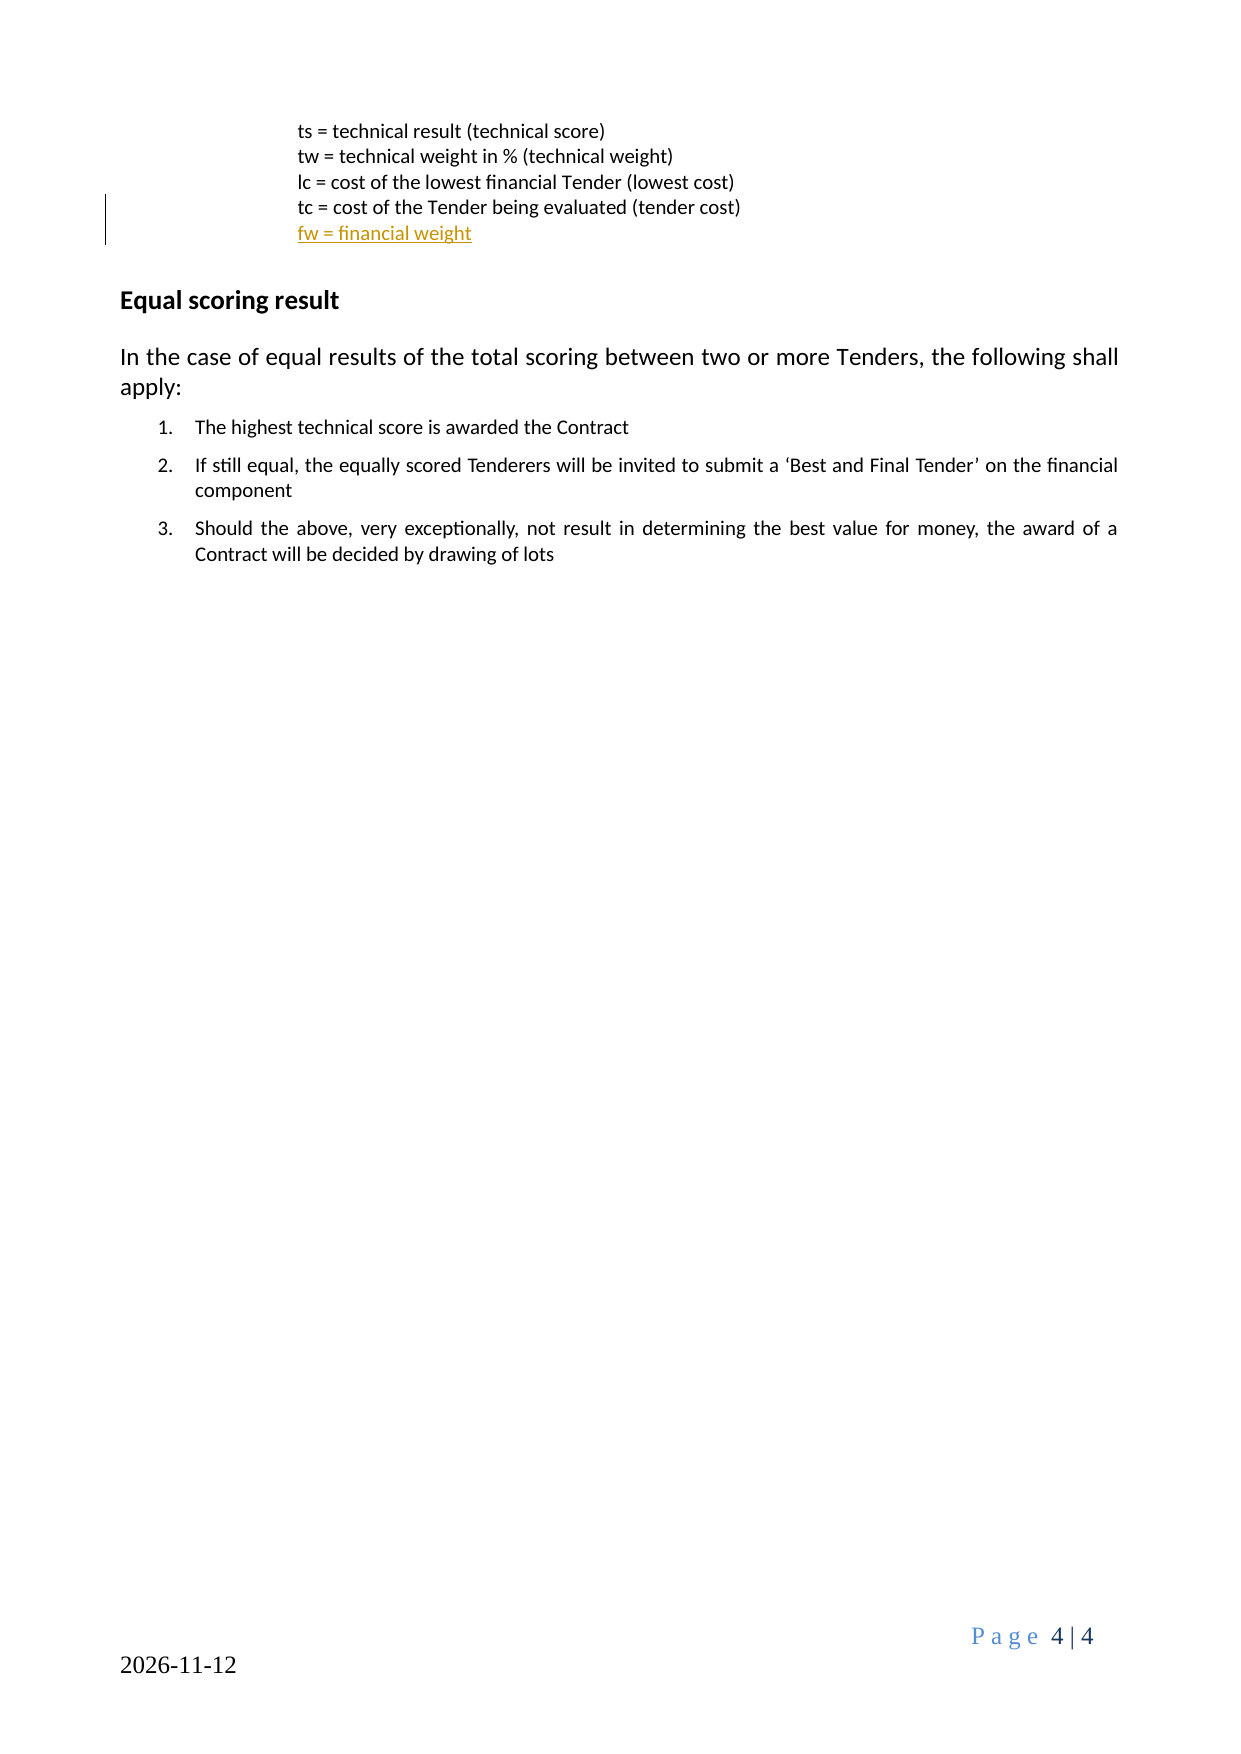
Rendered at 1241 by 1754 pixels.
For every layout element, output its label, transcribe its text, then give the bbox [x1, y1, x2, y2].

text In the case of equal results of the total scoring between two or more Tenders, the following shall apply: [120, 341, 1120, 402]
text tw = technical weight in % (technical weight) [297, 144, 1120, 169]
subtitle Equal scoring result [120, 283, 1120, 316]
text ts = technical result (technical score) [297, 118, 1120, 144]
list If still equal, the equally scored Tenderers will be invited to submit a ‘Best and Final Tender’ on the financial component [157, 452, 1120, 503]
text lc = cost of the lowest financial Tender (lowest cost) [297, 169, 1120, 194]
text tc = cost of the Tender being evaluated (tender cost) [297, 194, 1120, 220]
list Should the above, very exceptionally, not result in determining the best value for money, the award of a Contract will be decided by drawing of lots [157, 516, 1120, 566]
list The highest technical score is awarded the Contract [157, 414, 1120, 440]
